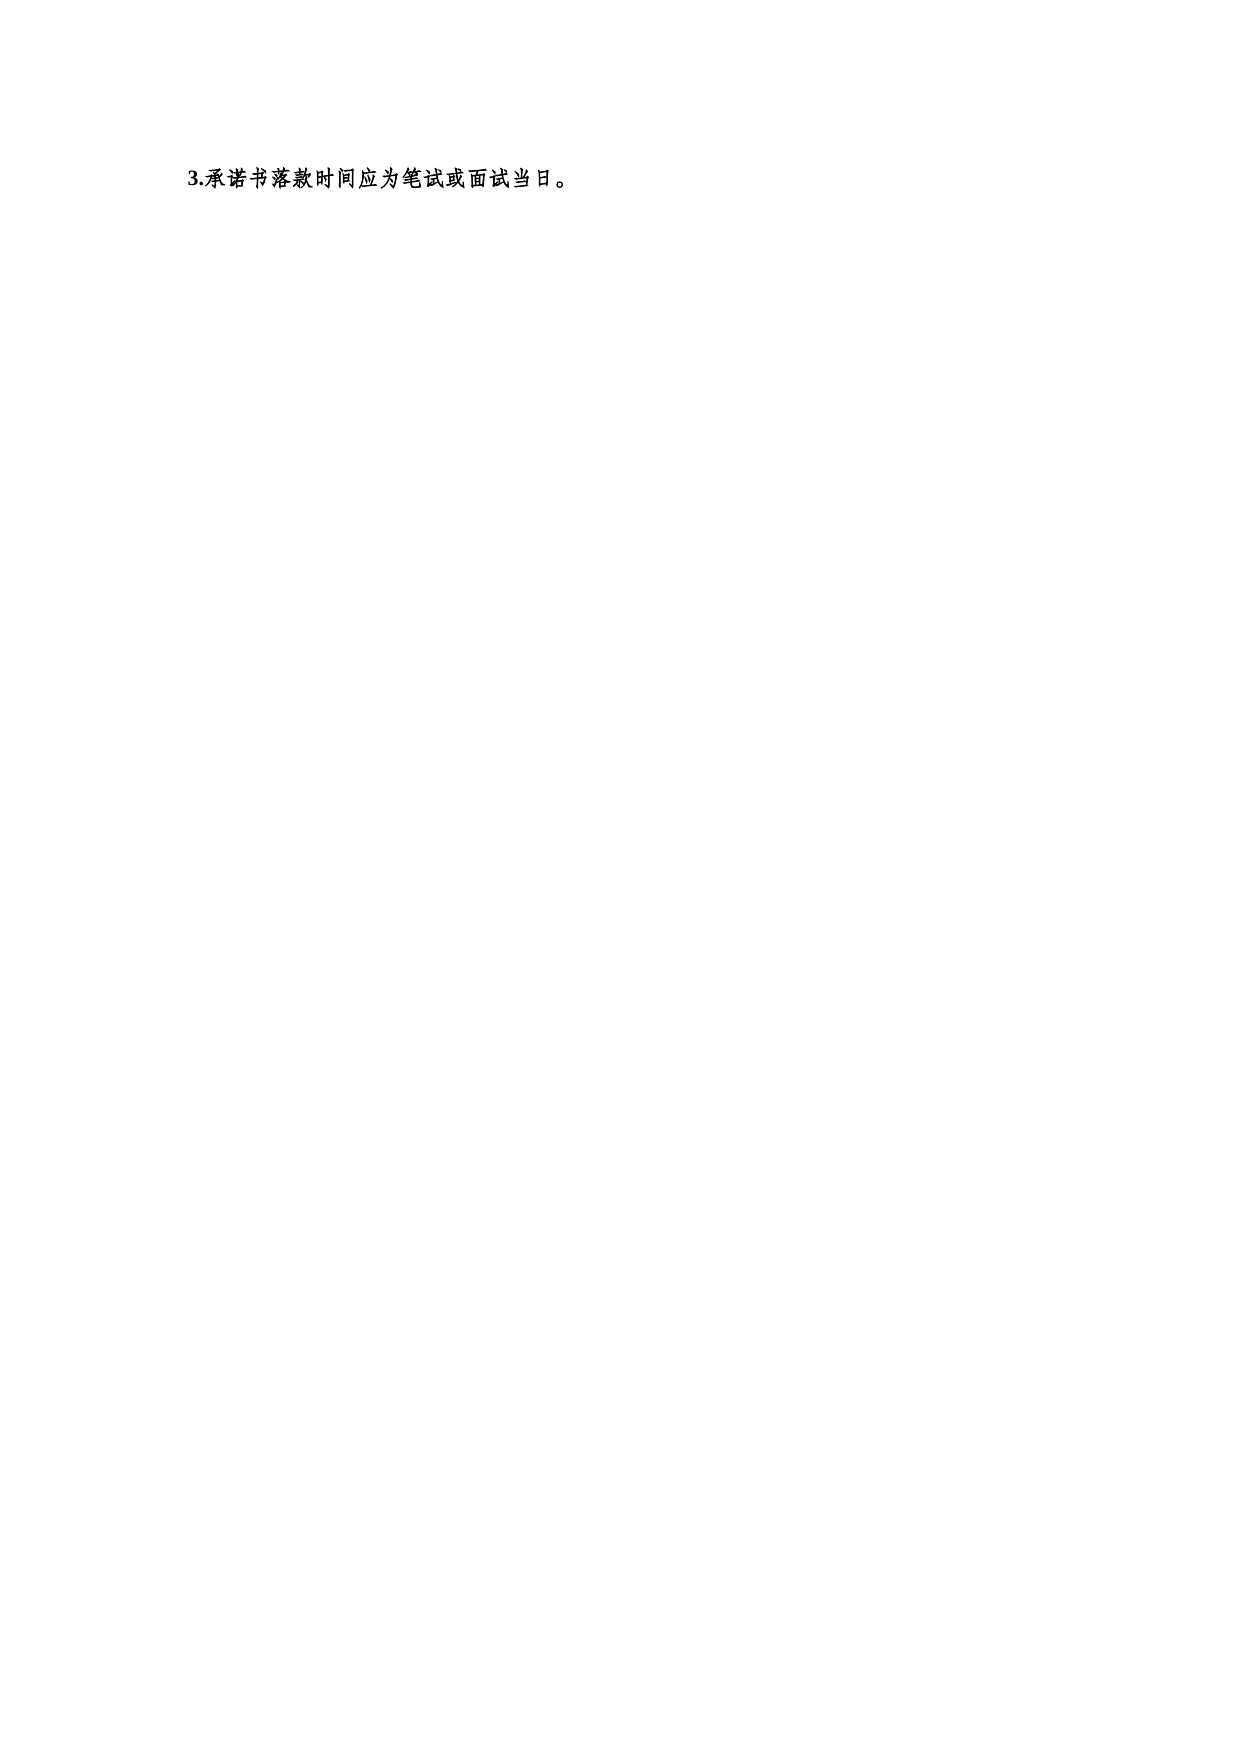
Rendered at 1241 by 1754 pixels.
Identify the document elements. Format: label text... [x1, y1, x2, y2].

text 3.承诺书落款时间应为笔试或面试当日。 [187, 162, 1053, 194]
